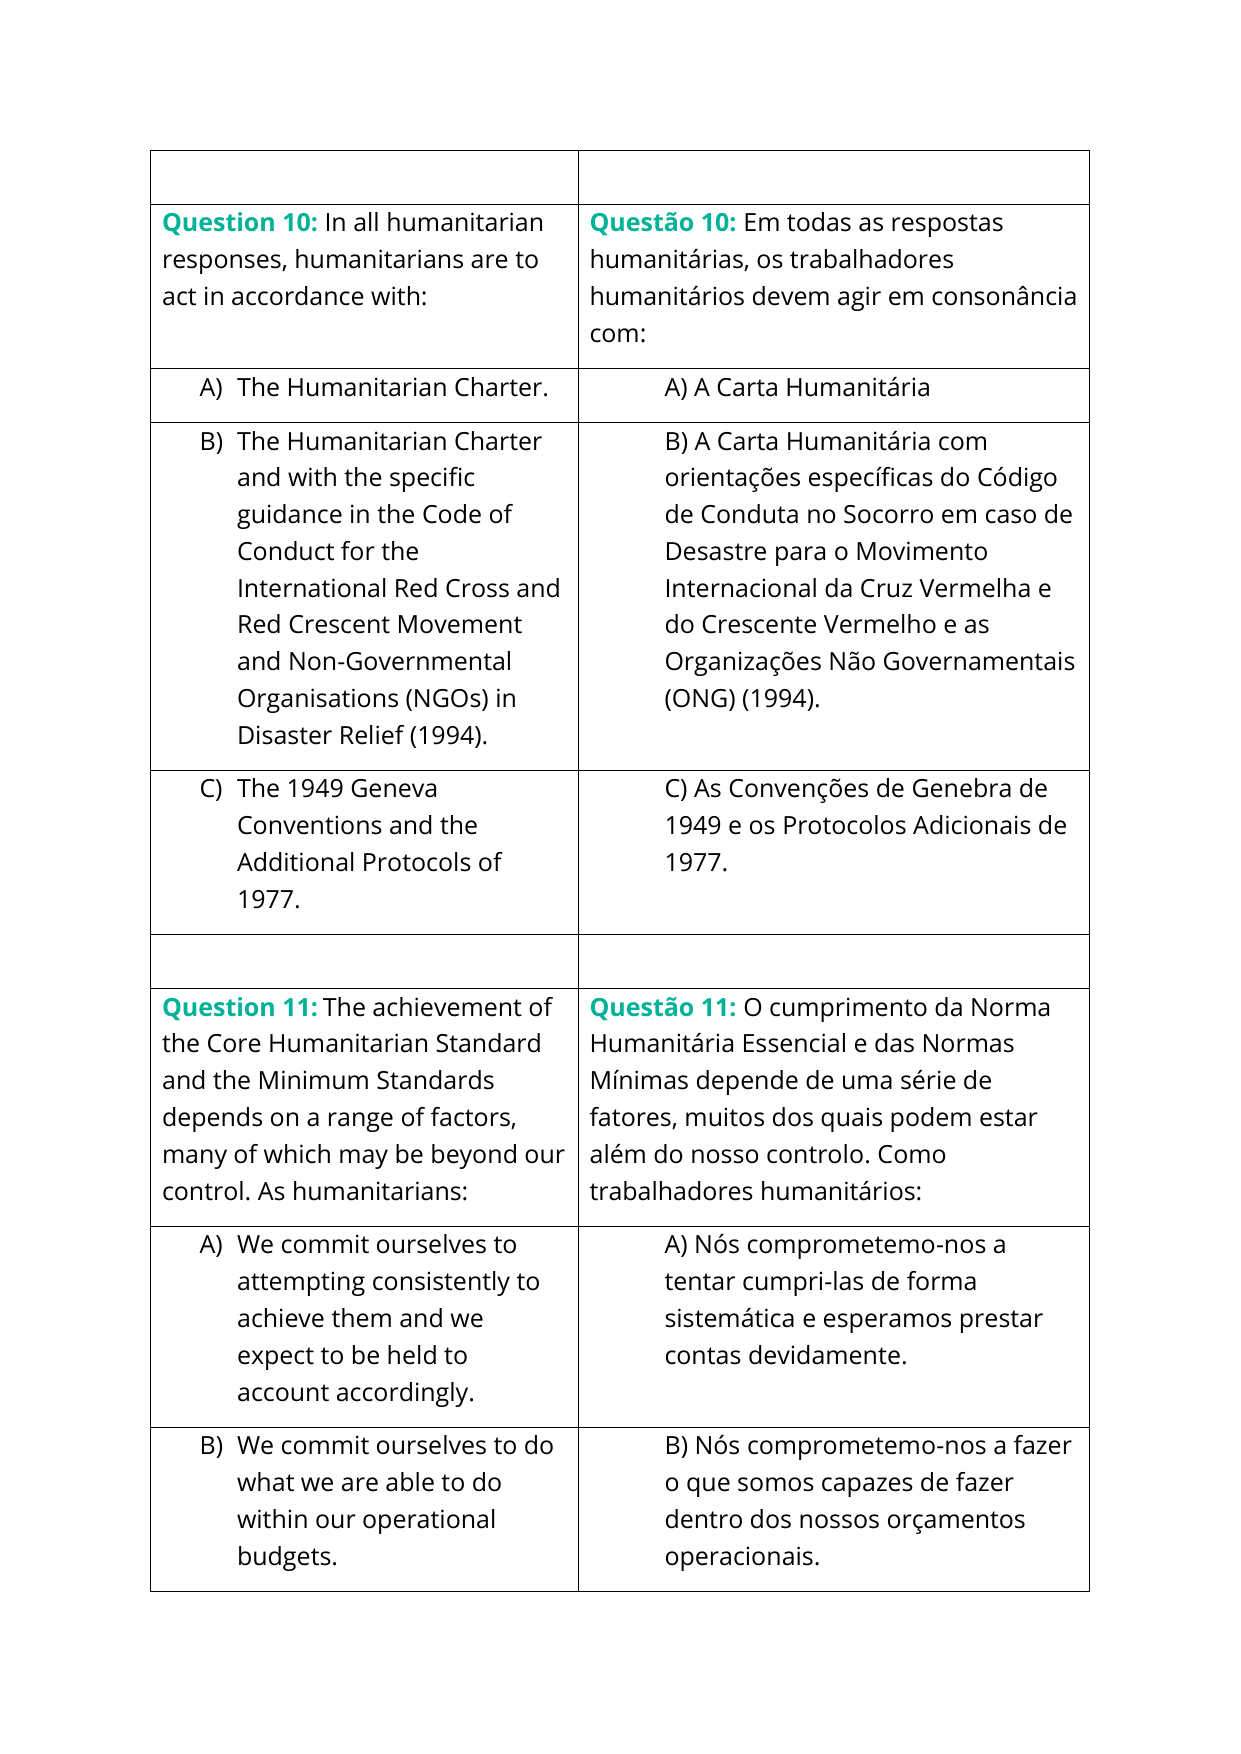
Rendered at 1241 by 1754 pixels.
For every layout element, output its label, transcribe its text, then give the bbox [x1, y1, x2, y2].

table_cell We commit ourselves to attempting consistently to achieve them and we expect to be held to account accordingly. [151, 1227, 578, 1427]
table_cell A) Nós comprometemo-nos a tentar cumpri-las de forma sistemática e esperamos prestar contas devidamente. [579, 1227, 1089, 1427]
table_cell [151, 151, 578, 204]
table_cell [579, 935, 1089, 988]
table_cell A) A Carta Humanitária [579, 369, 1089, 422]
table_cell The Humanitarian Charter and with the specific guidance in the Code of Conduct for the International Red Cross and Red Crescent Movement and Non-Governmental Organisations (NGOs) in Disaster Relief (1994). [151, 423, 578, 770]
table_cell Questão 10: Em todas as respostas humanitárias, os trabalhadores humanitários devem agir em consonância com: [579, 205, 1089, 368]
table_cell Questão 11: O cumprimento da Norma Humanitária Essencial e das Normas Mínimas depende de uma série de fatores, muitos dos quais podem estar além do nosso controlo. Como trabalhadores humanitários: [579, 989, 1089, 1226]
table_cell C) As Convenções de Genebra de 1949 e os Protocolos Adicionais de 1977. [579, 771, 1089, 934]
table_cell B) Nós comprometemo-nos a fazer o que somos capazes de fazer dentro dos nossos orçamentos operacionais. [579, 1428, 1089, 1591]
table_cell [151, 935, 578, 988]
table_cell [579, 151, 1089, 204]
table_cell B) A Carta Humanitária com orientações específicas do Código de Conduta no Socorro em caso de Desastre para o Movimento Internacional da Cruz Vermelha e do Crescente Vermelho e as Organizações Não Governamentais (ONG) (1994). [579, 423, 1089, 770]
table_cell The 1949 Geneva Conventions and the Additional Protocols of 1977. [151, 771, 578, 934]
table_cell The Humanitarian Charter. [151, 369, 578, 422]
table_cell We commit ourselves to do what we are able to do within our operational budgets. [151, 1428, 578, 1591]
table_cell Question 11: The achievement of the Core Humanitarian Standard and the Minimum Standards depends on a range of factors, many of which may be beyond our control. As humanitarians: [151, 989, 578, 1226]
table_cell Question 10: In all humanitarian responses, humanitarians are to act in accordance with: [151, 205, 578, 368]
